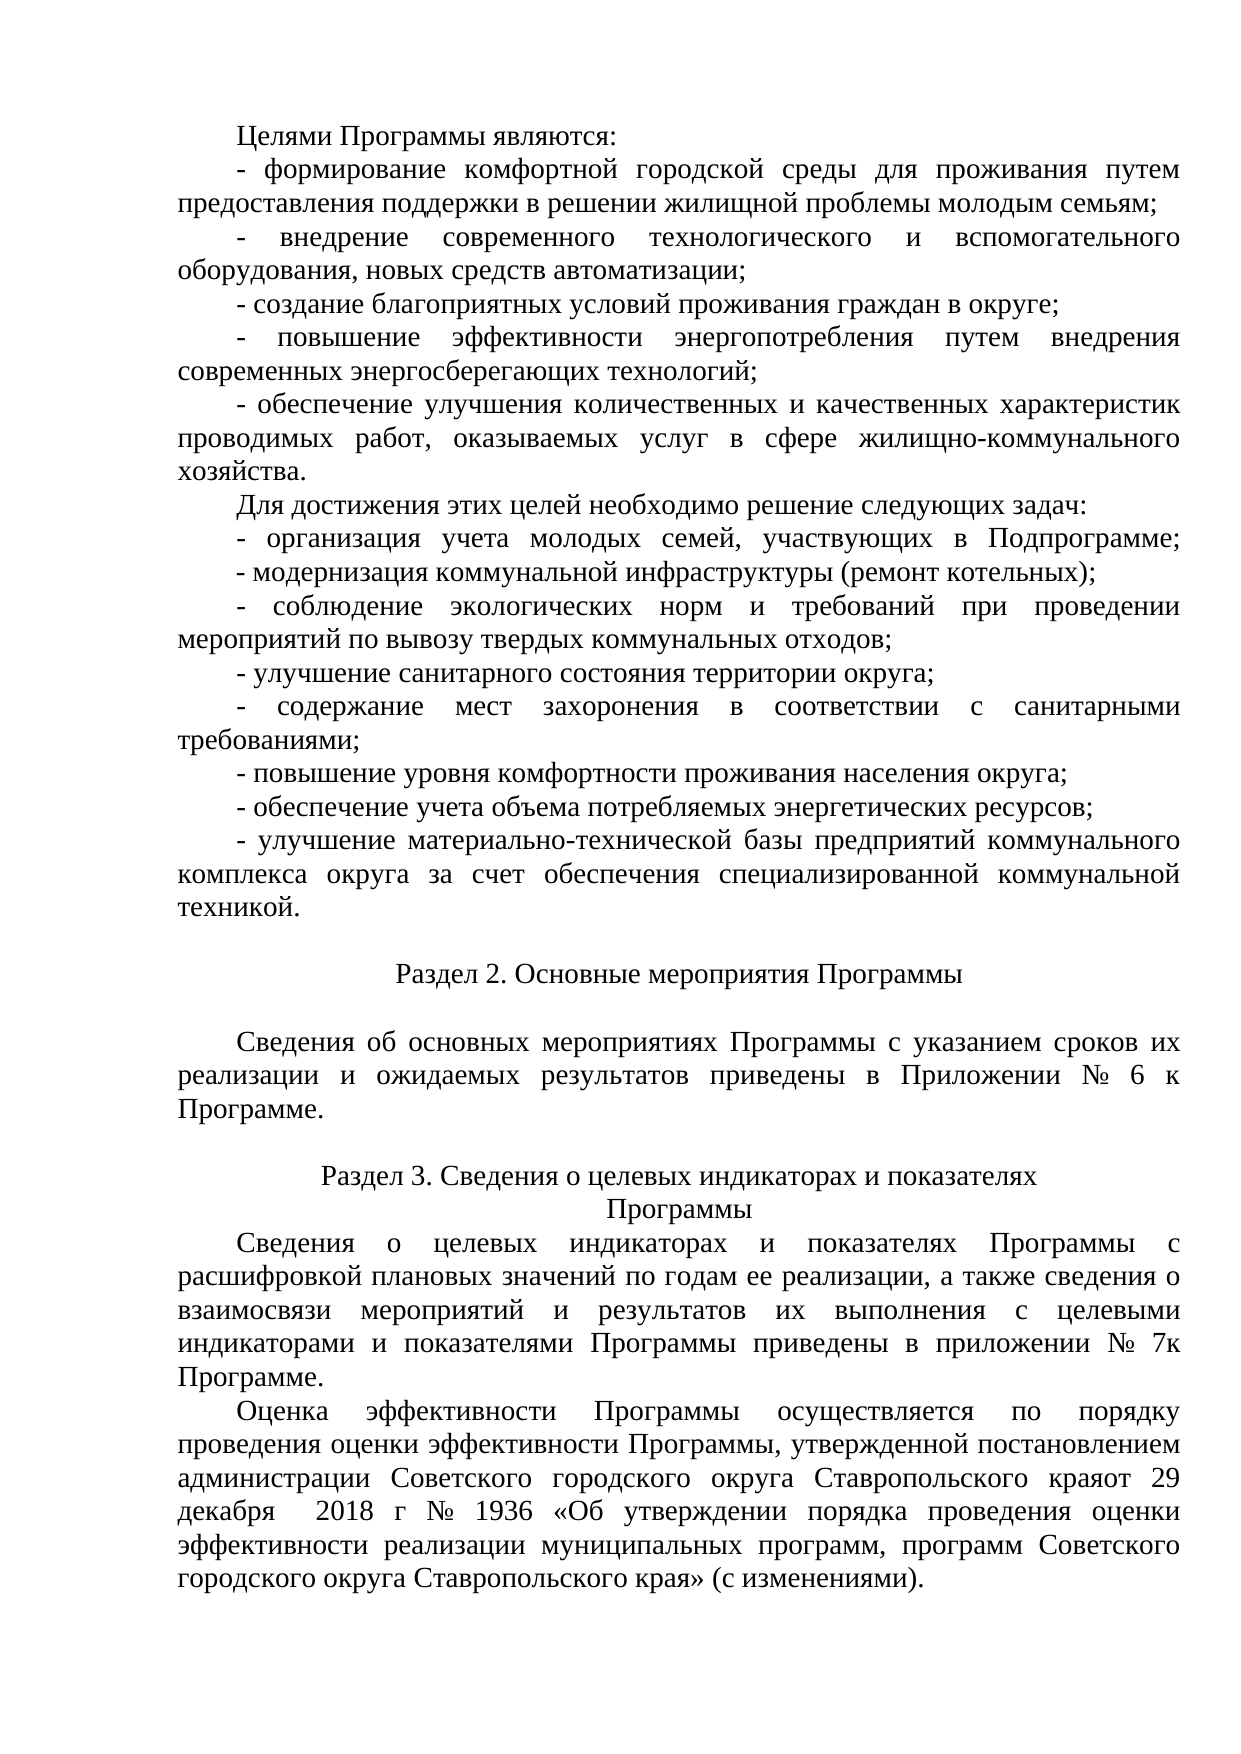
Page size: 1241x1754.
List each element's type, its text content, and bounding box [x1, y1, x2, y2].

text - обеспечение улучшения количественных и качественных характеристик проводимых работ, оказываемых услуг в сфере жилищно-коммунального хозяйства. [177, 386, 1181, 487]
text Раздел 2. Основные мероприятия Программы [177, 957, 1181, 990]
text - содержание мест захоронения в соответствии с санитарными требованиями; [177, 688, 1181, 755]
text Сведения о целевых индикаторах и показателях Программы с расшифровкой плановых значений по годам ее реализации, а также сведения о взаимосвязи мероприятий и результатов их выполнения с целевыми индикаторами и показателями Программы приведены в приложении № 7к Программе. [177, 1225, 1181, 1393]
text - повышение эффективности энергопотребления путем внедрения современных энергосберегающих технологий; [177, 319, 1181, 386]
text Программы [177, 1191, 1181, 1225]
text Раздел 3. Сведения о целевых индикаторах и показателях [177, 1158, 1181, 1191]
text Для достижения этих целей необходимо решение следующих задач: [177, 487, 1181, 521]
text - улучшение санитарного состояния территории округа; [177, 655, 1181, 688]
text - организация учета молодых семей, участвующих в Подпрограмме; - модернизация коммунальной инфраструктуры (ремонт котельных); [177, 521, 1181, 588]
text - создание благоприятных условий проживания граждан в округе; [177, 286, 1181, 319]
text - формирование комфортной городской среды для проживания путем предоставления поддержки в решении жилищной проблемы молодым семьям; [177, 152, 1181, 219]
text Целями Программы являются: [236, 118, 1181, 152]
text Оценка эффективности Программы осуществляется по порядку проведения оценки эффективности Программы, утвержденной постановлением администрации Советского городского округа Ставропольского краяот 29 декабря 2018 г № 1936 «Об утверждении порядка проведения оценки эффективности реализации муниципальных программ, программ Советского городского округа Ставропольского края» (с изменениями). [177, 1393, 1181, 1594]
text - соблюдение экологических норм и требований при проведении мероприятий по вывозу твердых коммунальных отходов; [177, 588, 1181, 655]
text Сведения об основных мероприятиях Программы с указанием сроков их реализации и ожидаемых результатов приведены в Приложении № 6 к Программе. [177, 1024, 1181, 1124]
text - повышение уровня комфортности проживания населения округа; [177, 755, 1181, 789]
text - улучшение материально-технической базы предприятий коммунального комплекса округа за счет обеспечения специализированной коммунальной техникой. [177, 822, 1181, 923]
text - обеспечение учета объема потребляемых энергетических ресурсов; [177, 789, 1181, 822]
text - внедрение современного технологического и вспомогательного оборудования, новых средств автоматизации; [177, 219, 1181, 286]
